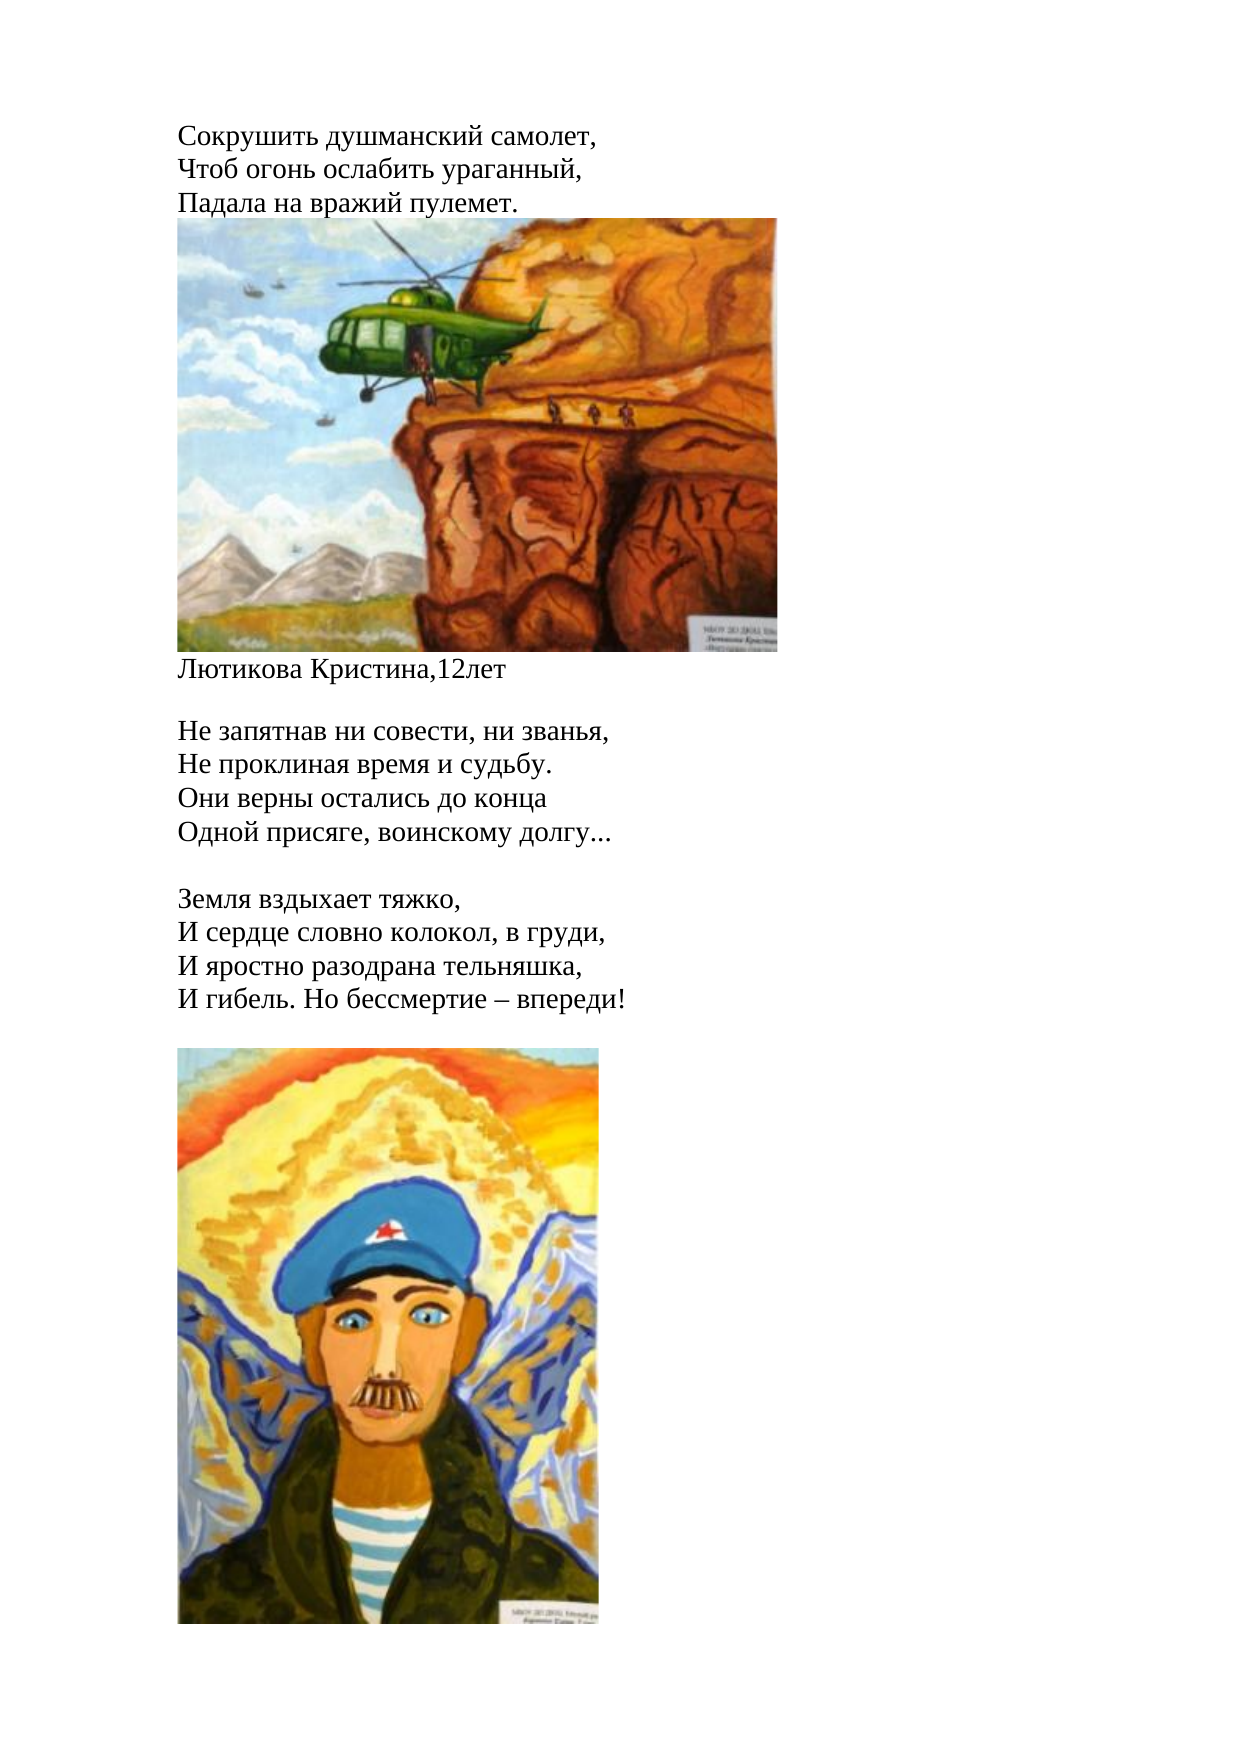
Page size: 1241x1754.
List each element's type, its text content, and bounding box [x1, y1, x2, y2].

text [177, 118, 1152, 219]
text Земля вздыхает тяжко, И сердце словно колокол, в груди, И яростно разодрана тельняшка, И гибель. Но бессмертие – впереди! [177, 881, 1152, 1015]
text Не запятнав ни совести, ни званья, Не проклиная время и судьбу. Они верны остались до конца Одной присяге, воинскому долгу... [177, 713, 1152, 847]
picture [177, 1048, 599, 1624]
picture [177, 218, 778, 652]
